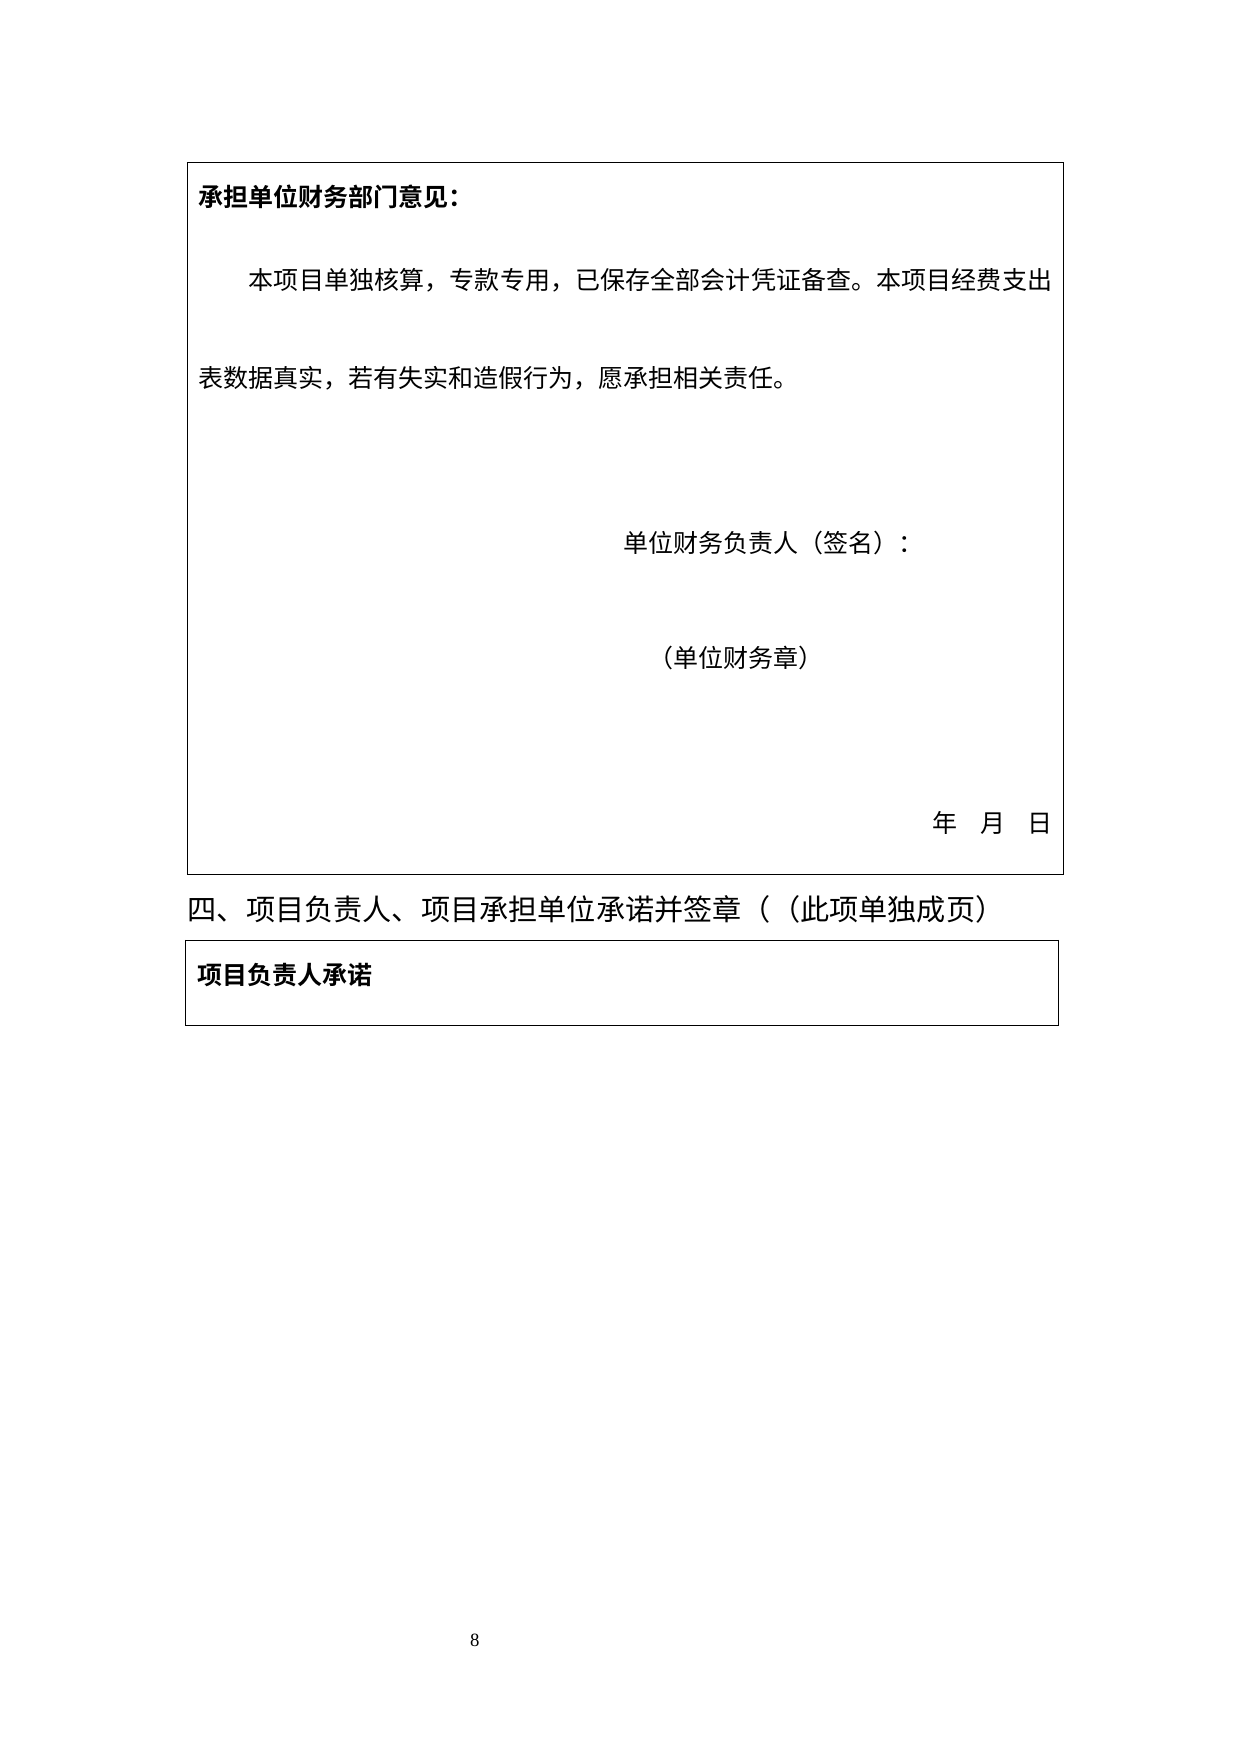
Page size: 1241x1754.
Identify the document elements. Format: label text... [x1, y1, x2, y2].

text 四、项目负责人、项目承担单位承诺并签章（（此项单独成页） [187, 875, 1053, 940]
table_cell 承担单位财务部门意见： 本项目单独核算，专款专用，已保存全部会计凭证备查。本项目经费支出表数据真实，若有失实和造假行为，愿承担相关责任。 单位财务负责人（签名）： （单位财务章） 年 月 日 [188, 163, 1063, 874]
table_header 项目负责人承诺 [186, 941, 1058, 1025]
